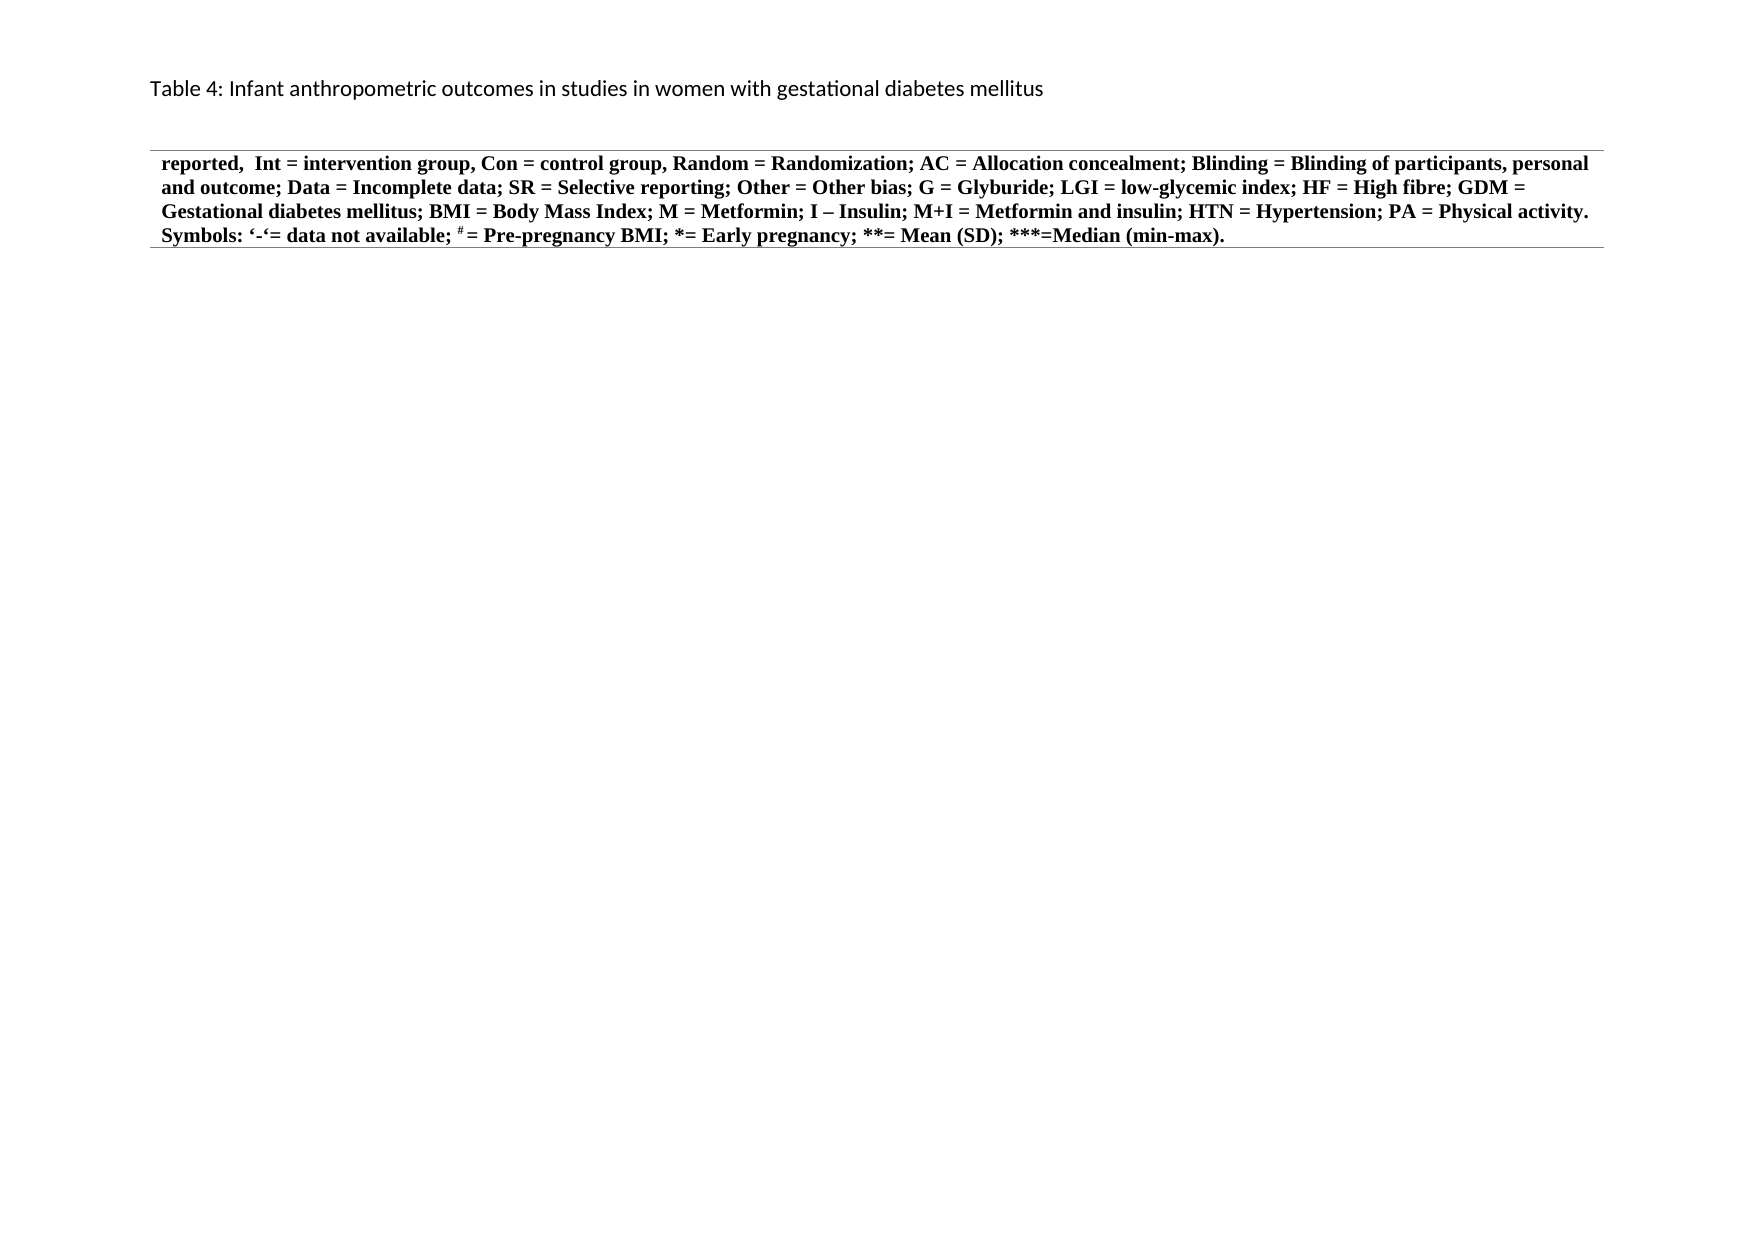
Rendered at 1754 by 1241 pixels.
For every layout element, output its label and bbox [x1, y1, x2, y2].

table_cell [150, 151, 1604, 247]
